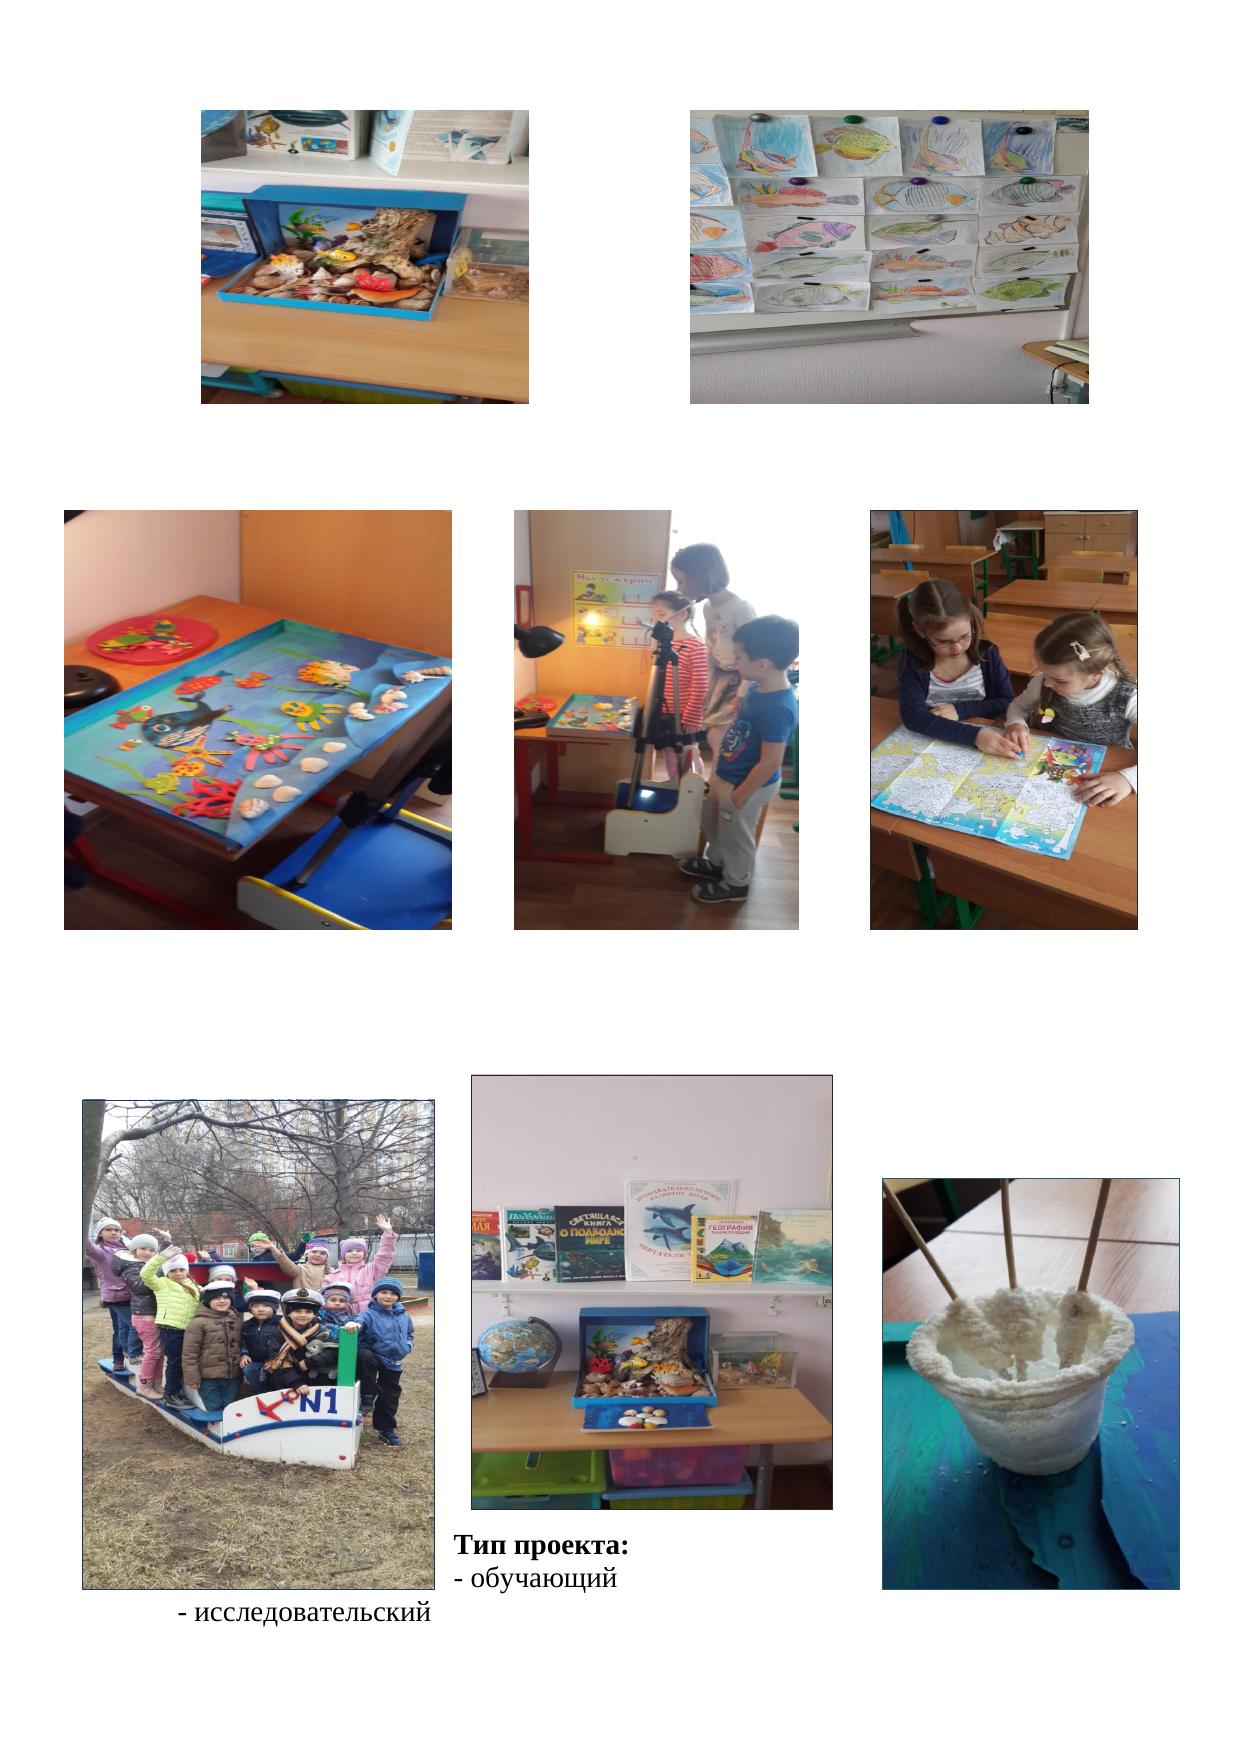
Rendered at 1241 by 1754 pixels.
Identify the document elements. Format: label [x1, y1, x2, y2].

picture [871, 511, 1137, 929]
picture [472, 1076, 832, 1509]
picture [690, 110, 1089, 404]
picture [64, 510, 452, 930]
text [177, 1258, 1152, 1627]
picture [514, 510, 799, 930]
picture [201, 110, 529, 404]
picture [883, 1179, 1179, 1589]
picture [83, 1101, 434, 1589]
